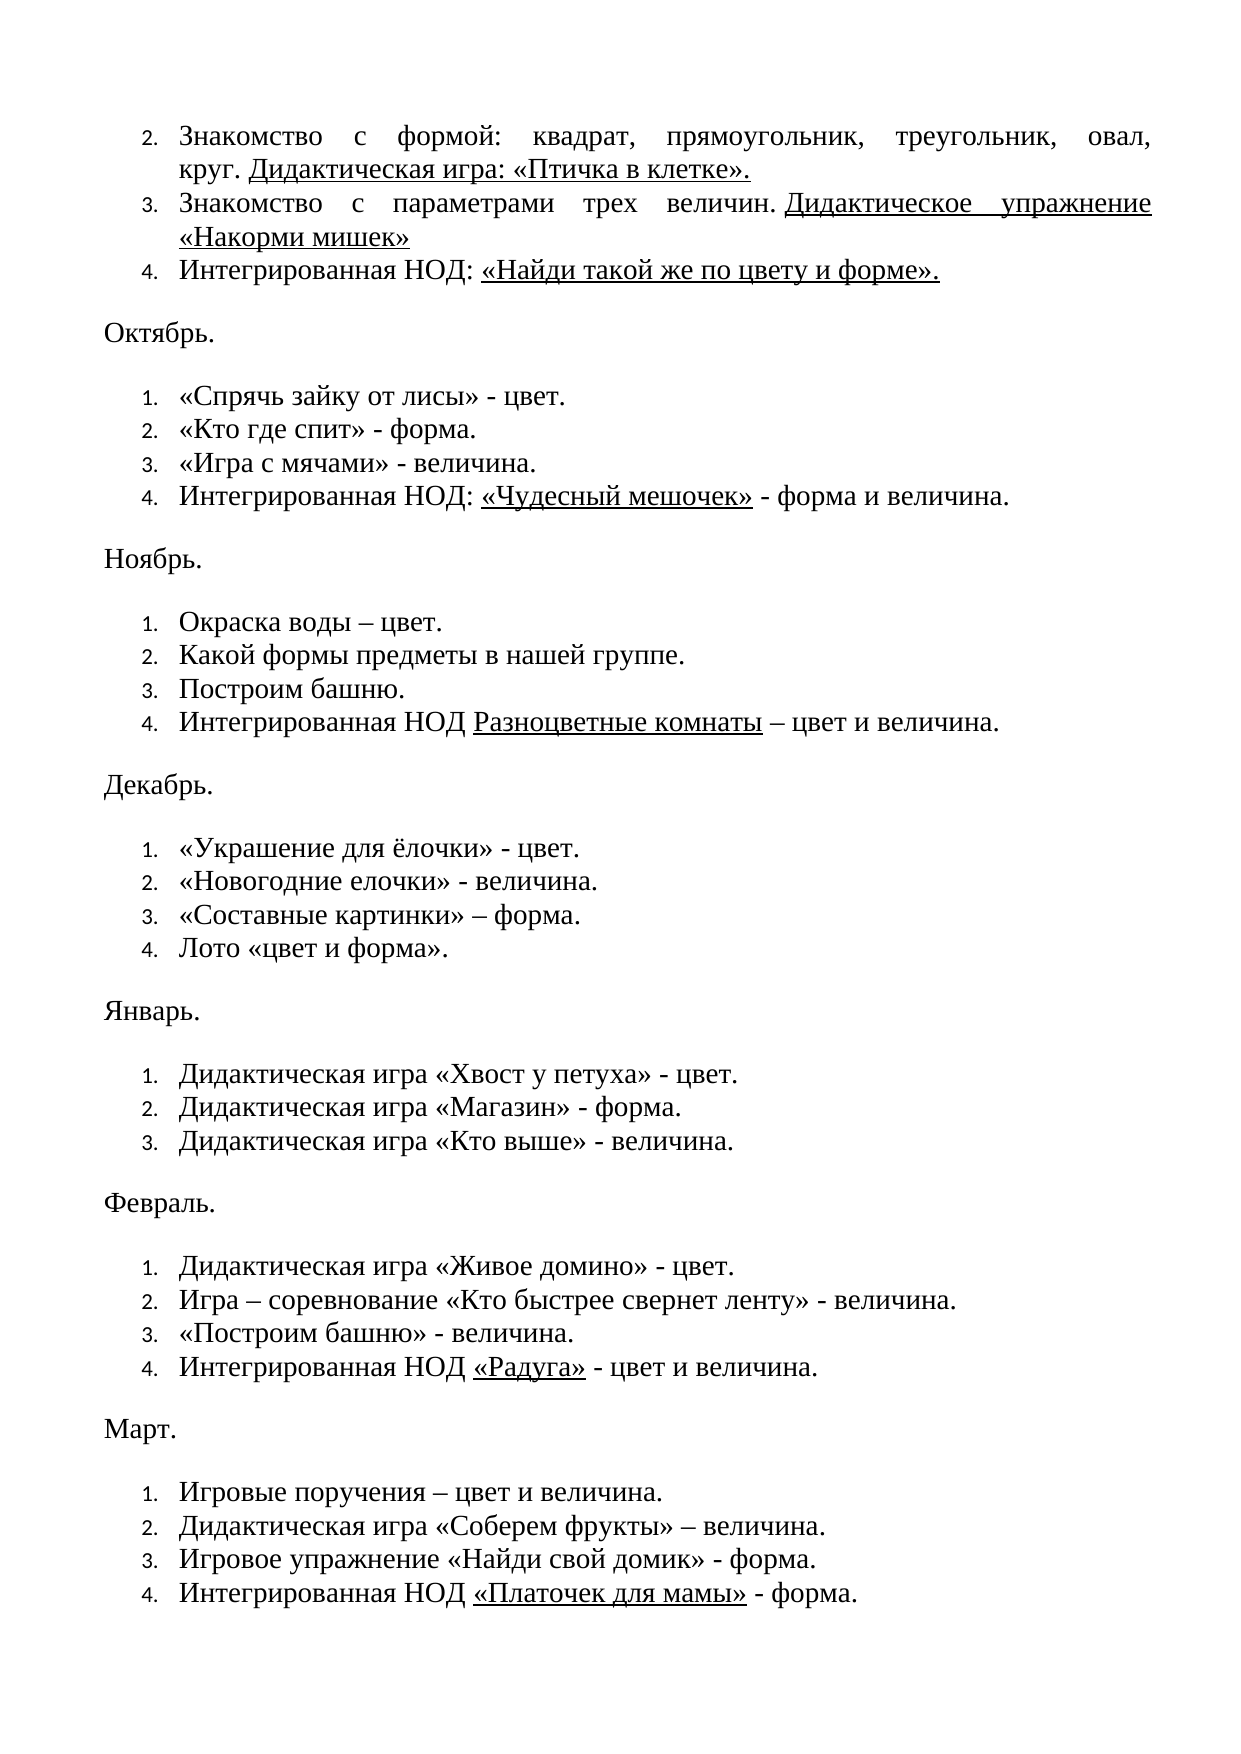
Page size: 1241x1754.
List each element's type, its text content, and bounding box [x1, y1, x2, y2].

list Дидактическая игра «Хвост у петуха» - цвет. [141, 1056, 1152, 1089]
list «Построим башню» - величина. [141, 1315, 1152, 1349]
text Март. [103, 1412, 1152, 1445]
list Знакомство с параметрами трех величин. Дидактическое упражнение «Накорми мишек» [141, 185, 1152, 252]
list Дидактическая игра «Магазин» - форма. [141, 1089, 1152, 1123]
text Декабрь. [103, 767, 1152, 801]
list Игра – соревнование «Кто быстрее свернет ленту» - величина. [141, 1282, 1152, 1315]
list Знакомство с формой: квадрат, прямоугольник, треугольник, овал, круг. Дидактическая игра: «Птичка в клетке». [141, 118, 1152, 185]
list Интегрированная НОД Разноцветные комнаты – цвет и величина. [141, 704, 1152, 738]
list «Кто где спит» - форма. [141, 411, 1152, 445]
text Октябрь. [103, 315, 1152, 348]
list «Спрячь зайку от лисы» - цвет. [141, 378, 1152, 411]
list «Игра с мячами» - величина. [141, 445, 1152, 478]
list Дидактическая игра «Живое домино» - цвет. [141, 1248, 1152, 1282]
text Февраль. [103, 1186, 1152, 1219]
list «Новогодние елочки» - величина. [141, 863, 1152, 897]
list Дидактическая игра «Соберем фрукты» – величина. [141, 1508, 1152, 1541]
text Январь. [103, 993, 1152, 1027]
list Интегрированная НОД: «Найди такой же по цвету и форме». [141, 252, 1152, 286]
list Игровые поручения – цвет и величина. [141, 1474, 1152, 1508]
list Построим башню. [141, 671, 1152, 704]
text Ноябрь. [103, 541, 1152, 574]
list Дидактическая игра «Кто выше» - величина. [141, 1123, 1152, 1156]
list «Составные картинки» – форма. [141, 897, 1152, 930]
list Лото «цвет и форма». [141, 930, 1152, 964]
list Интегрированная НОД «Платочек для мамы» - форма. [141, 1575, 1152, 1608]
list Игровое упражнение «Найди свой домик» - форма. [141, 1541, 1152, 1575]
list Окраска воды – цвет. [141, 604, 1152, 637]
list Интегрированная НОД «Радуга» - цвет и величина. [141, 1349, 1152, 1382]
list Интегрированная НОД: «Чудесный мешочек» - форма и величина. [141, 478, 1152, 512]
list «Украшение для ёлочки» - цвет. [141, 830, 1152, 863]
list Какой формы предметы в нашей группе. [141, 637, 1152, 671]
